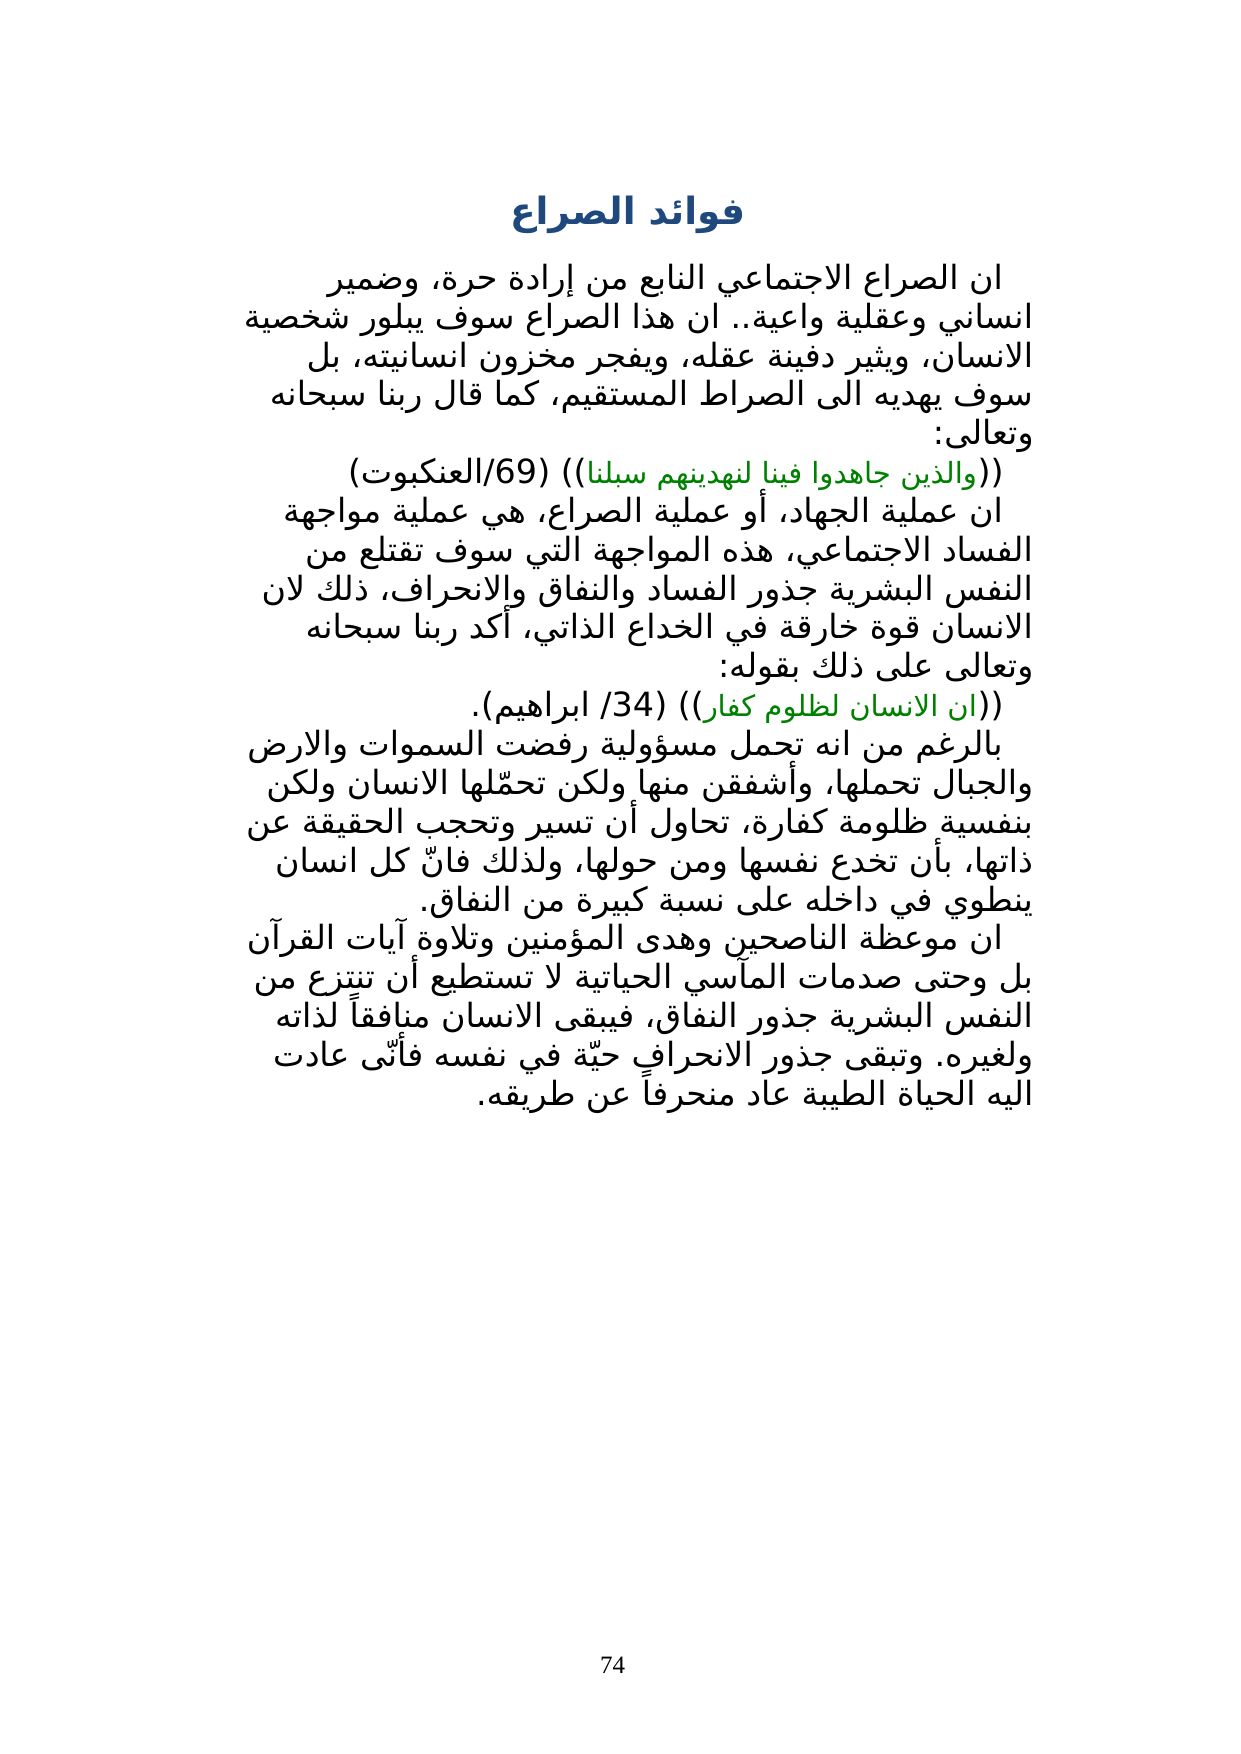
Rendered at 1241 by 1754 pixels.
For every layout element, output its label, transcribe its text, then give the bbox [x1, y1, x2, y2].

text ((ان الانسان لظلوم كفار)) (34/ ابراهيم). [222, 686, 1033, 724]
text ان الصراع الاجتماعي النابع من إرادة حرة، وضمير انساني وعقلية واعية.. ان هذا الصراع سوف يبلور شخصية الانسان، ويثير دفينة عقله، ويفجر مخزون انسانيته، بل سوف يهديه الى الصراط المستقيم، كما قال ربنا سبحانه وتعالى: [222, 258, 1033, 453]
text بالرغم من انه تحمل مسؤولية رفضت السموات والارض والجبال تحملها، وأشفقن منها ولكن تحمّلها الانسان ولكن بنفسية ظلومة كفارة، تحاول أن تسير وتحجب الحقيقة عن ذاتها، بأن تخدع نفسها ومن حولها، ولذلك فانّ كل انسان ينطوي في داخله على نسبة كبيرة من النفاق. [222, 724, 1033, 919]
text ان موعظة الناصحين وهدى المؤمنين وتلاوة آيات القرآن بل وحتى صدمات المآسي الحياتية لا تستطيع أن تنتزع من النفس البشرية جذور النفاق، فيبقى الانسان منافقاً لذاته ولغيره. وتبقى جذور الانحراف حيّة في نفسه فأنّى عادت اليه الحياة الطيبة عاد منحرفاً عن طريقه. [222, 919, 1033, 1113]
text ان عملية الجهاد، أو عملية الصراع، هي عملية مواجهة الفساد الاجتماعي، هذه المواجهة التي سوف تقتلع من النفس البشرية جذور الفساد والنفاق والانحراف، ذلك لان الانسان قوة خارقة في الخداع الذاتي، أكد ربنا سبحانه وتعالى على ذلك بقوله: [222, 491, 1033, 686]
subtitle فوائد الصراع [222, 190, 1033, 233]
text ((والذين جاهدوا فينا لنهدينهم سبلنا)) (69/العنكبوت) [222, 453, 1033, 491]
